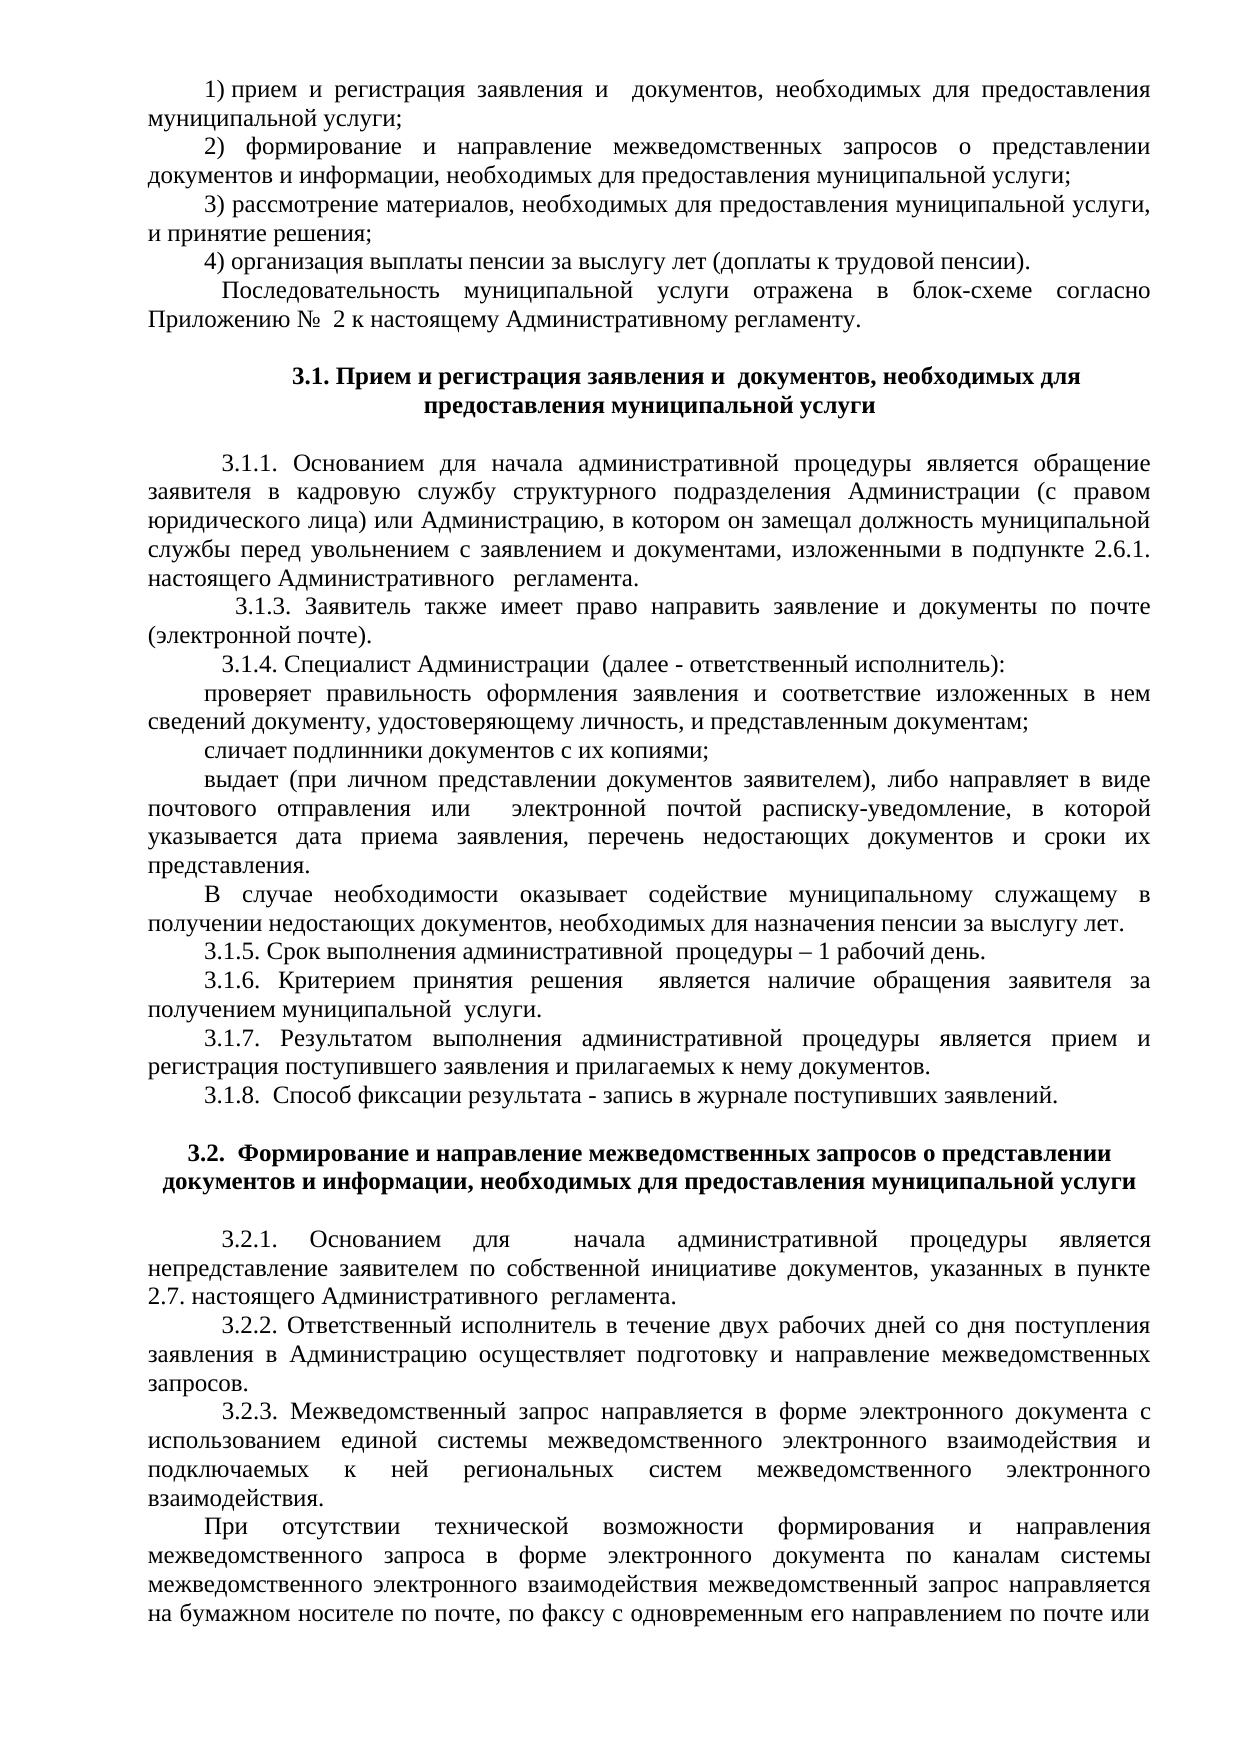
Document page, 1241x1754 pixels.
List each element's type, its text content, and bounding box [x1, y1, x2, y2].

text 2) формирование и направление межведомственных запросов о представлении документов и информации, необходимых для предоставления муниципальной услуги; [148, 131, 1152, 189]
text 3.1.7. Результатом выполнения административной процедуры является прием и регистрация поступившего заявления и прилагаемых к нему документов. [148, 1023, 1152, 1080]
text выдает (при личном представлении документов заявителем), либо направляет в виде почтового отправления или электронной почтой расписку-уведомление, в которой указывается дата приема заявления, перечень недостающих документов и сроки их представления. [148, 764, 1152, 879]
text проверяет правильность оформления заявления и соответствие изложенных в нем сведений документу, удостоверяющему личность, и представленным документам; [148, 678, 1152, 735]
text 3.1. Прием и регистрация заявления и документов, необходимых для предоставления муниципальной услуги [148, 361, 1152, 419]
text 3.1.3. Заявитель также имеет право направить заявление и документы по почте (электронной почте). [148, 591, 1152, 649]
text 3.2.3. Межведомственный запрос направляется в форме электронного документа с использованием единой системы межведомственного электронного взаимодействия и подключаемых к ней региональных систем межведомственного электронного взаимодействия. [148, 1396, 1152, 1511]
text 3.1.1. Основанием для начала административной процедуры является обращение заявителя в кадровую службу структурного подразделения Администрации (с правом юридического лица) или Администрацию, в котором он замещал должность муниципальной службы перед увольнением с заявлением и документами, изложенными в подпункте 2.6.1. настоящего Административного регламента. [148, 448, 1152, 591]
text 3.1.8. Способ фиксации результата - запись в журнале поступивших заявлений. [148, 1080, 1152, 1109]
text В случае необходимости оказывает содействие муниципальному служащему в получении недостающих документов, необходимых для назначения пенсии за выслугу лет. [148, 879, 1152, 936]
text 3.2.2. Ответственный исполнитель в течение двух рабочих дней со дня поступления заявления в Администрацию осуществляет подготовку и направление межведомственных запросов. [148, 1310, 1152, 1396]
text 3.1.6. Критерием принятия решения является наличие обращения заявителя за получением муниципальной услуги. [148, 965, 1152, 1023]
text сличает подлинники документов с их копиями; [148, 735, 1152, 764]
text 3.1.5. Срок выполнения административной процедуры – 1 рабочий день. [148, 936, 1152, 965]
text 3.2. Формирование и направление межведомственных запросов о представлении документов и информации, необходимых для предоставления муниципальной услуги [148, 1138, 1152, 1195]
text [148, 1511, 1152, 1626]
text 4) организация выплаты пенсии за выслугу лет (доплаты к трудовой пенсии). [148, 246, 1152, 275]
text 3.1.4. Специалист Администрации (далее - ответственный исполнитель): [148, 649, 1152, 678]
text 3) рассмотрение материалов, необходимых для предоставления муниципальной услуги, и принятие решения; [148, 189, 1152, 246]
text 3.2.1. Основанием для начала административной процедуры является непредставление заявителем по собственной инициативе документов, указанных в пункте 2.7. настоящего Административного регламента. [148, 1224, 1152, 1310]
text Последовательность муниципальной услуги отражена в блок-схеме согласно Приложению № 2 к настоящему Административному регламенту. [148, 275, 1152, 333]
text 1) прием и регистрация заявления и документов, необходимых для предоставления муниципальной услуги; [148, 74, 1152, 131]
